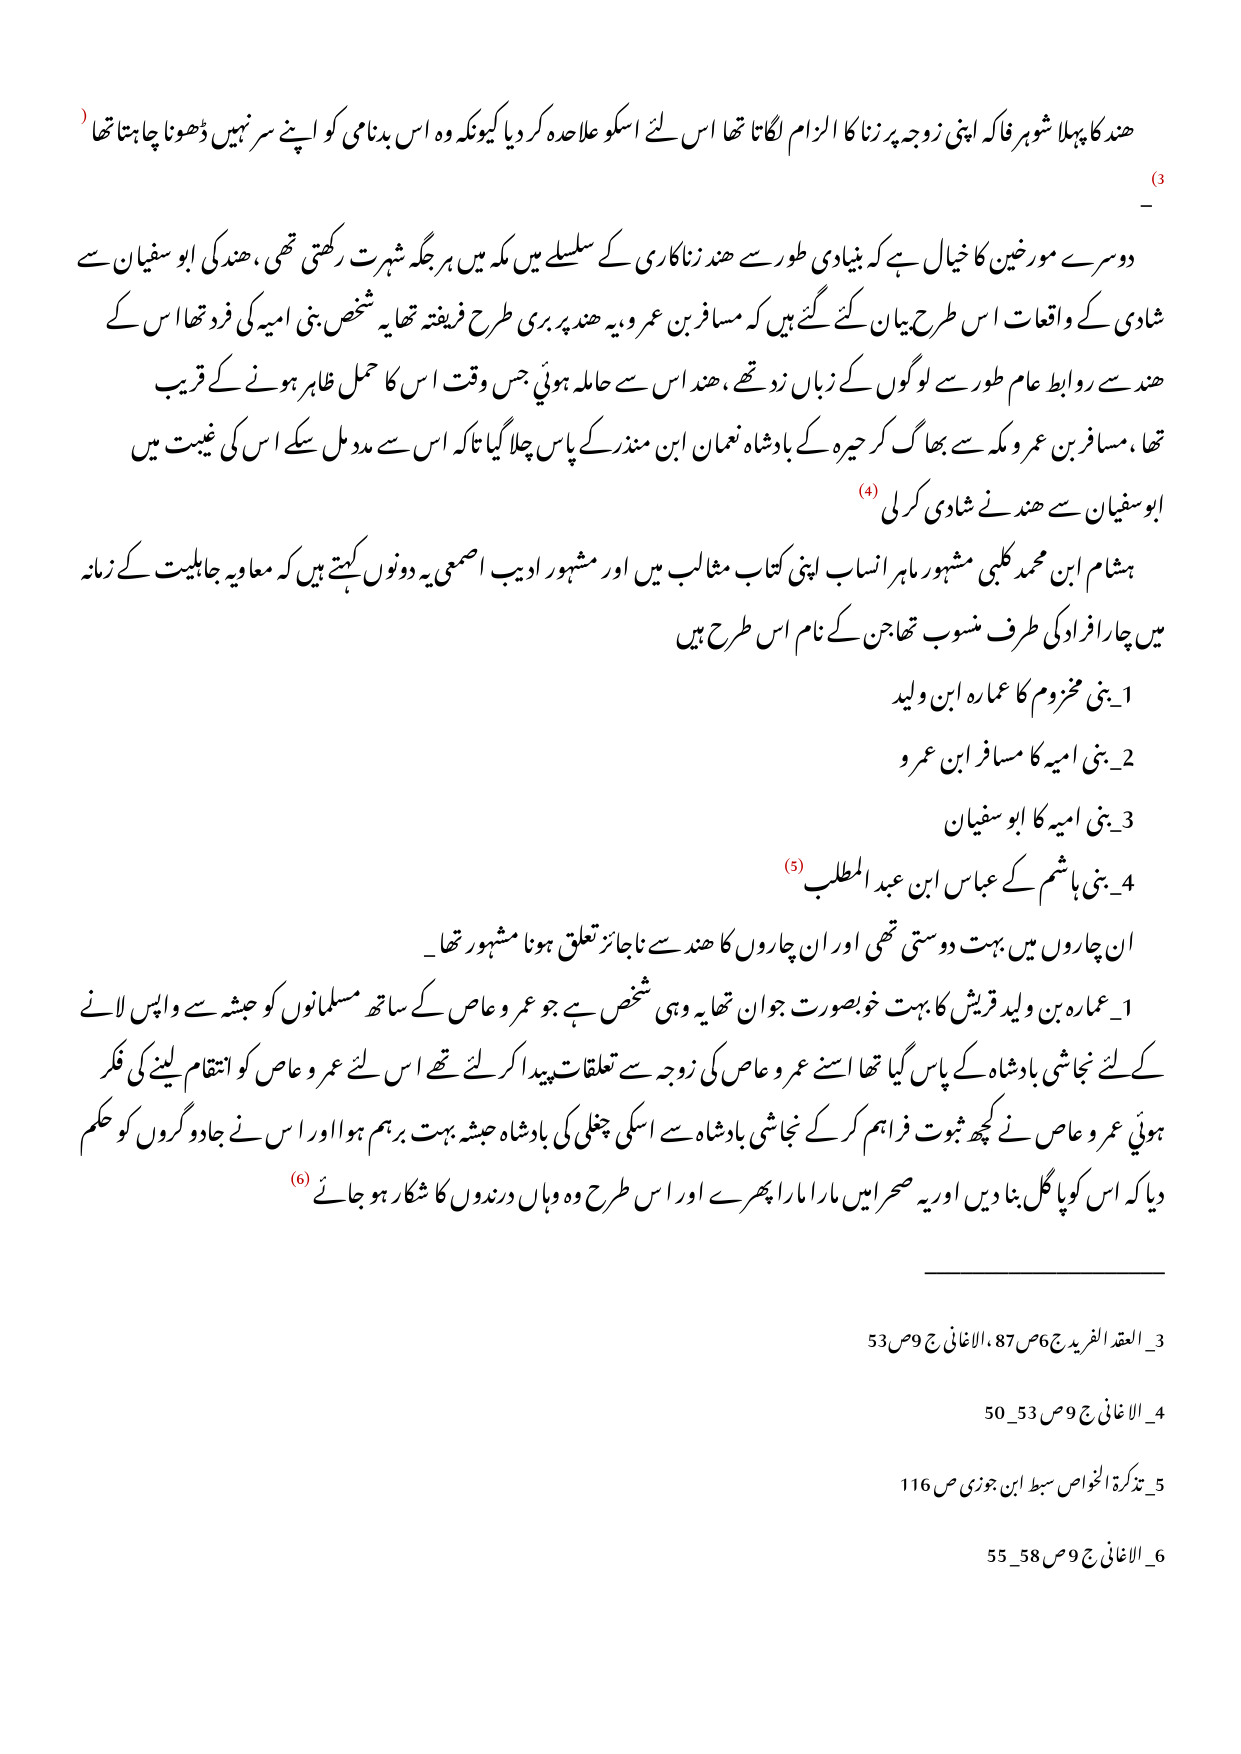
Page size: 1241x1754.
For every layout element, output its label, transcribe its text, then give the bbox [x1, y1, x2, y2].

text 1_عمارہ بن وليد قريش كا بہت خوبصورت جوان تھا يہ وہى شخص ہے جو عمر و عاص كے ساتھ مسلمانوں كو حبشہ سے واپس لانے كےلئے نجاشى بادشاہ كے پاس گيا تھا اسنے عمر و عاص كى زوجہ سے تعلقات پيدا كر لئے تھے ا س لئے عمر و عاص كو انتقام لينے كى فكر ہوئي عمر و عاص نے كچھ ثبوت فراہم كر كے نجاشى بادشاہ سے اسكى چغلى كى بادشاہ حبشہ بہت برہم ہوااور ا س نے جادو گروں كو حكم ديا كہ اس كوپا گل بنا ديں اور يہ صحراميں مارا مارا پھرے اور ا س طرح وہ وہاں درندوں كا شكار ہو جائے (6) [75, 969, 1165, 1219]
text 4_ الا غانى ج 9 ص 53_ 50 [75, 1383, 1165, 1430]
text ہشام ابن محمد كلبى مشہور ماہر انساب اپنى كتاب مثالب ميں اور مشہور اديب اصمعى يہ دونوں كہتے ہيں كہ معاويہ جاہليت كے زمانہ ميں چارافراد كى طرف منسوب تھاجن كے نام اس طرح ہيں [75, 531, 1165, 656]
text 3_بنى اميہ كا ابو سفيان [75, 781, 1165, 844]
text 1_بنى مخزوم كا عمارہ ابن وليد [75, 656, 1165, 719]
text 4_ بنى ہاشم كے عباس ابن عبد المطلب(5) [75, 844, 1165, 906]
text ھند كا پہلا شوہر فاكہ اپنى زوجہ پر زنا كا الزام لگاتا تھا اس لئے اسكو علاحدہ كر ديا كيونكہ وہ اس بدنامى كو اپنے سر نہيں ڈھونا چاہتاتھا (3)_ [75, 94, 1165, 219]
text ____________________ [75, 1219, 1165, 1286]
text 5_ تذكرة الخواص سبط ابن جوزى ص 116 [75, 1455, 1165, 1502]
text 6_ الاغانى ج 9 ص 58_ 55 [75, 1527, 1165, 1574]
text 3_ العقد الفريد ج6ص87 ،الاغانى ج 9ص53 [75, 1311, 1165, 1358]
text ان چاروں ميں بہت دوستى تھى اور ان چاروں كا ھند سے ناجائز تعلق ہونا مشہور تھا _ [75, 906, 1165, 969]
text 2_ بنى اميہ كا مسافر ابن عمر و [75, 719, 1165, 781]
text دوسرے مورخين كا خيال ہے كہ بنيادى طور سے ھند زناكارى كے سلسلے ميں مكہ ميں ہر جگہ شہرت ركھتى تھى ،ھند كى ابو سفيان سے شادى كے واقعات ا س طرح بيان كئے گئے ہيں كہ مسافر بن عمر و،يہ ھند پر برى طرح فريفتہ تھا يہ شخص بنى اميہ كى فرد تھاا س كے ھند سے روابط عام طور سے لو گوں كے زباں زد تھے ،ھند اس سے حاملہ ہوئي جس وقت ا س كا حمل ظاہر ہونے كے قريب تھا ،مسافر بن عمر و مكہ سے بھا گ كر حيرہ كے بادشاہ نعمان ابن منذركے پاس چلا گيا تاكہ اس سے مدد مل سكے ا س كى غيبت ميں ابوسفيان سے ھند نے شادى كر لى (4) [75, 219, 1165, 531]
